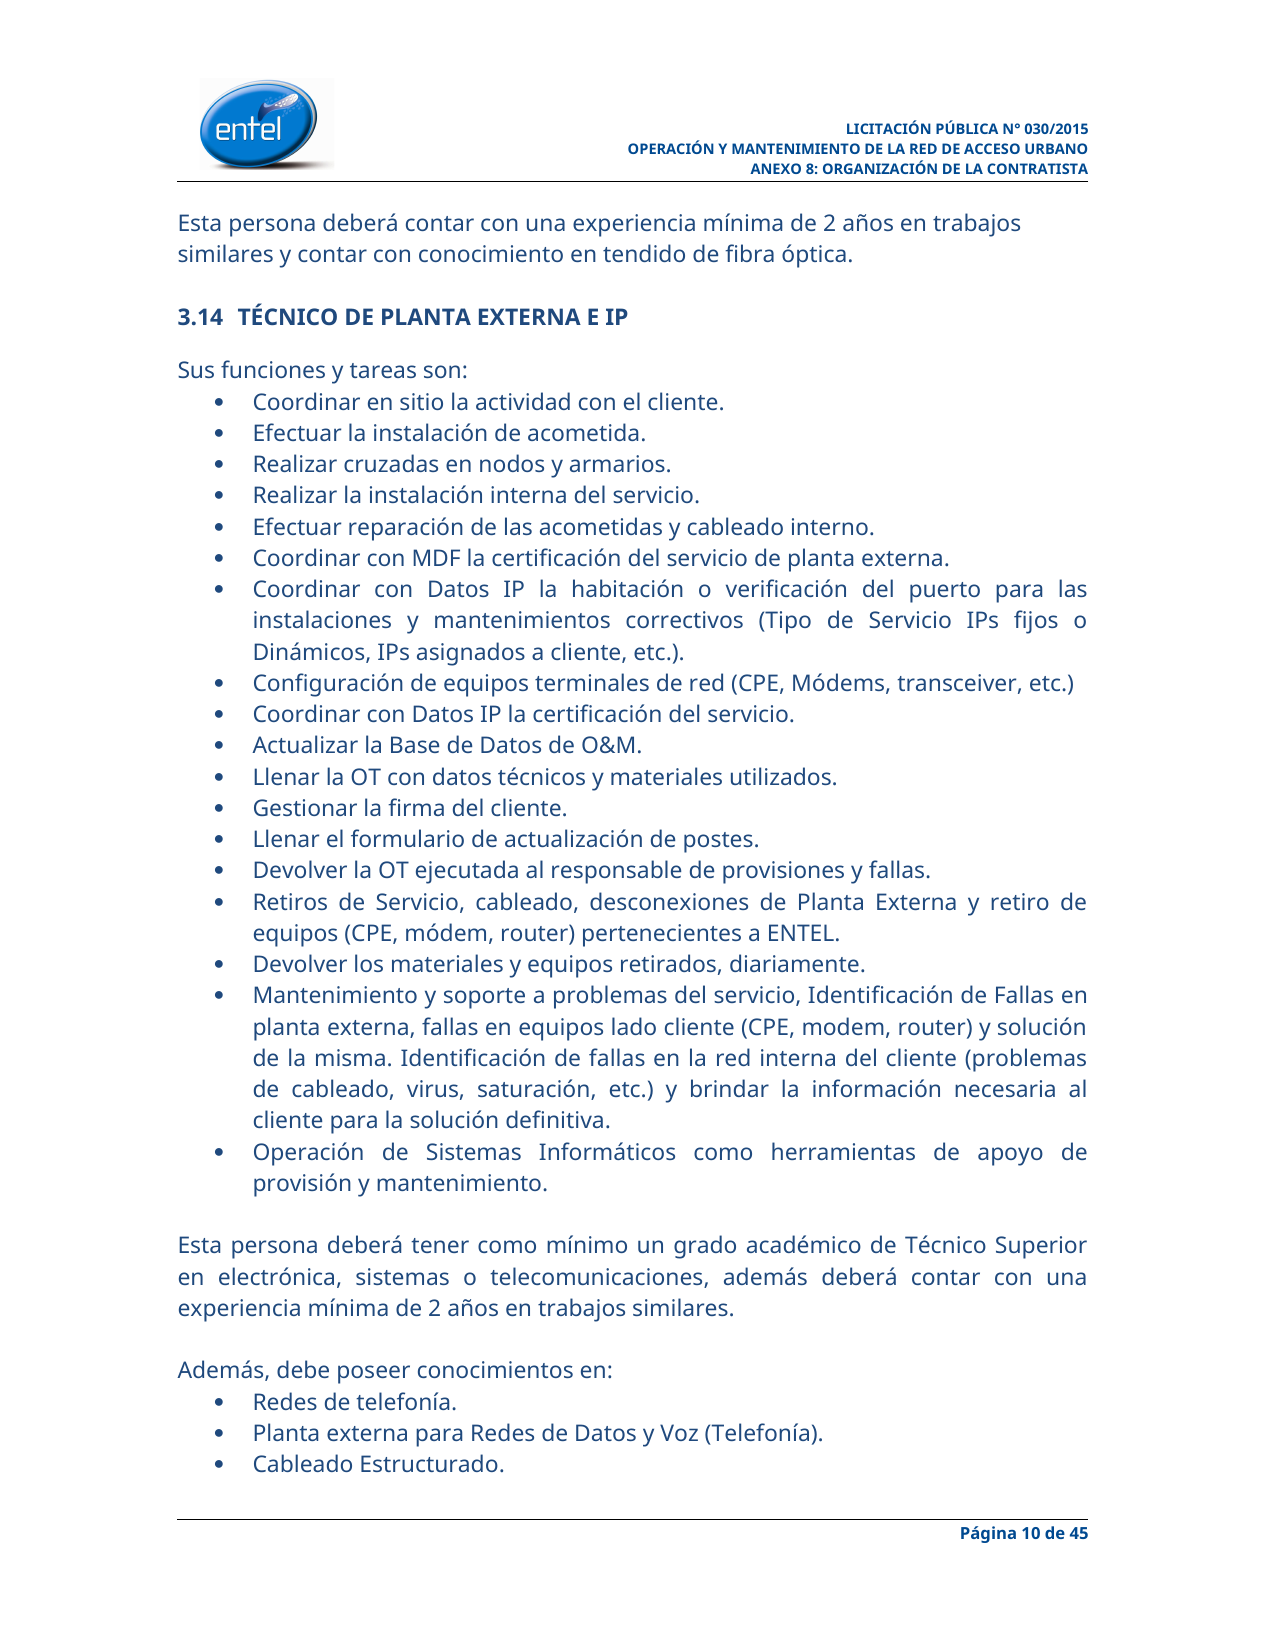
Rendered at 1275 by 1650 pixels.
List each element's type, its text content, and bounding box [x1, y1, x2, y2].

list Llenar la OT con datos técnicos y materiales utilizados. [215, 761, 1088, 792]
subtitle TÉCNICO DE PLANTA EXTERNA E IP [177, 301, 1088, 332]
list Efectuar reparación de las acometidas y cableado interno. [215, 511, 1088, 542]
list Coordinar con MDF la certificación del servicio de planta externa. [215, 542, 1088, 573]
list Realizar la instalación interna del servicio. [215, 479, 1088, 511]
list Devolver la OT ejecutada al responsable de provisiones y fallas. [215, 854, 1088, 886]
list Planta externa para Redes de Datos y Voz (Telefonía). [215, 1417, 1088, 1448]
list Coordinar en sitio la actividad con el cliente. [215, 386, 1088, 417]
picture [199, 78, 335, 170]
list Coordinar con Datos IP la habitación o verificación del puerto para las instalaciones y mantenimientos correctivos (Tipo de Servicio IPs fijos o Dinámicos, IPs asignados a cliente, etc.). [215, 573, 1088, 667]
list Cableado Estructurado. [215, 1448, 1088, 1479]
list Realizar cruzadas en nodos y armarios. [215, 448, 1088, 479]
list Retiros de Servicio, cableado, desconexiones de Planta Externa y retiro de equipos (CPE, módem, router) pertenecientes a ENTEL. [215, 886, 1088, 948]
text Esta persona deberá tener como mínimo un grado académico de Técnico Superior en electrónica, sistemas o telecomunicaciones, además deberá contar con una experiencia mínima de 2 años en trabajos similares. [177, 1229, 1088, 1323]
text Sus funciones y tareas son: [177, 354, 1088, 386]
list Operación de Sistemas Informáticos como herramientas de apoyo de provisión y mantenimiento. [215, 1136, 1088, 1198]
text Esta persona deberá contar con una experiencia mínima de 2 años en trabajos similares y contar con conocimiento en tendido de fibra óptica. [177, 207, 1088, 269]
list Coordinar con Datos IP la certificación del servicio. [215, 698, 1088, 729]
list Gestionar la firma del cliente. [215, 792, 1088, 823]
list Redes de telefonía. [215, 1386, 1088, 1417]
list Actualizar la Base de Datos de O&M. [215, 729, 1088, 761]
list Mantenimiento y soporte a problemas del servicio, Identificación de Fallas en planta externa, fallas en equipos lado cliente (CPE, modem, router) y solución de la misma. Identificación de fallas en la red interna del cliente (problemas de cableado, virus, saturación, etc.) y brindar la información necesaria al cliente para la solución definitiva. [215, 979, 1088, 1136]
list Efectuar la instalación de acometida. [215, 417, 1088, 448]
list Llenar el formulario de actualización de postes. [215, 823, 1088, 854]
list Devolver los materiales y equipos retirados, diariamente. [215, 948, 1088, 979]
list Configuración de equipos terminales de red (CPE, Módems, transceiver, etc.) [215, 667, 1088, 698]
text Además, debe poseer conocimientos en: [177, 1354, 1088, 1386]
